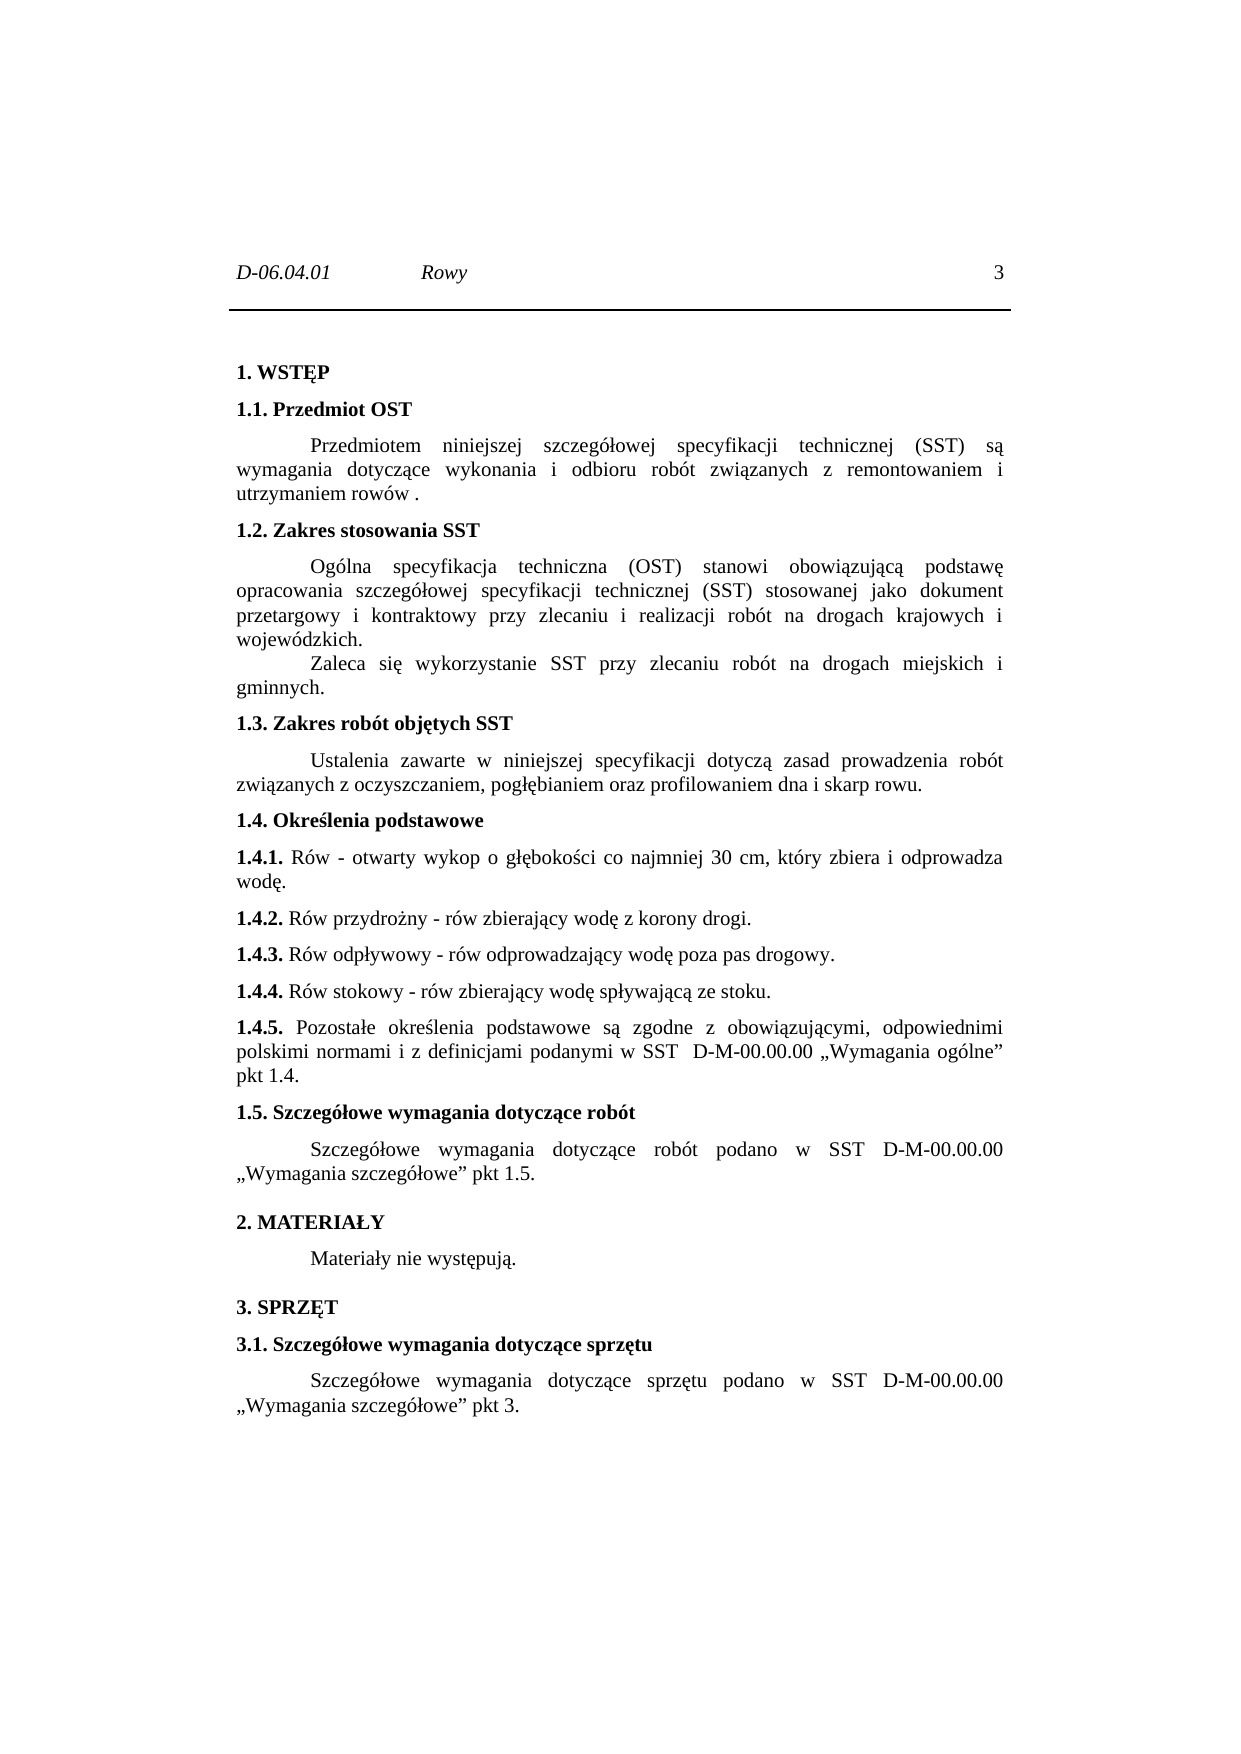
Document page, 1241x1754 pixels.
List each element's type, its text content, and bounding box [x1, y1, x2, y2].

text 1.4.1. Rów - otwarty wykop o głębokości co najmniej 30 cm, który zbiera i odprowadza wodę. [236, 845, 1004, 893]
subtitle 1.5. Szczegółowe wymagania dotyczące robót [236, 1100, 1004, 1124]
text 1.4.5. Pozostałe określenia podstawowe są zgodne z obowiązującymi, odpowiednimi polskimi normami i z definicjami podanymi w SST D-M-00.00.00 „Wymagania ogólne” pkt 1.4. [236, 1015, 1004, 1087]
text Materiały nie występują. [236, 1246, 1004, 1270]
text 1.4.3. Rów odpływowy - rów odprowadzający wodę poza pas drogowy. [236, 942, 1004, 966]
text Przedmiotem niniejszej szczegółowej specyfikacji technicznej (SST) są wymagania dotyczące wykonania i odbioru robót związanych z remontowaniem i utrzymaniem rowów . [236, 433, 1004, 505]
subtitle 1. WSTĘP [236, 360, 1004, 384]
text Ogólna specyfikacja techniczna (OST) stanowi obowiązującą podstawę opracowania szczegółowej specyfikacji technicznej (SST) stosowanej jako dokument przetargowy i kontraktowy przy zlecaniu i realizacji robót na drogach krajowych i wojewódzkich. [236, 554, 1004, 651]
text 1.4.2. Rów przydrożny - rów zbierający wodę z korony drogi. [236, 906, 1004, 930]
text 1.4.4. Rów stokowy - rów zbierający wodę spływającą ze stoku. [236, 979, 1004, 1003]
subtitle 1.4. Określenia podstawowe [236, 808, 1004, 832]
text Zaleca się wykorzystanie SST przy zlecaniu robót na drogach miejskich i gminnych. [236, 651, 1004, 699]
text Szczegółowe wymagania dotyczące robót podano w SST D-M-00.00.00 „Wymagania szczegółowe” pkt 1.5. [236, 1137, 1004, 1185]
subtitle 3.1. Szczegółowe wymagania dotyczące sprzętu [236, 1332, 1004, 1356]
subtitle 1.2. Zakres stosowania SST [236, 518, 1004, 542]
text Ustalenia zawarte w niniejszej specyfikacji dotyczą zasad prowadzenia robót związanych z oczyszczaniem, pogłębianiem oraz profilowaniem dna i skarp rowu. [236, 748, 1004, 796]
text Szczegółowe wymagania dotyczące sprzętu podano w SST D-M-00.00.00 „Wymagania szczegółowe” pkt 3. [236, 1368, 1004, 1417]
subtitle 2. MATERIAŁY [236, 1210, 1004, 1234]
subtitle 1.3. Zakres robót objętych SST [236, 711, 1004, 735]
subtitle 3. SPRZĘT [236, 1295, 1004, 1319]
subtitle 1.1. Przedmiot OST [236, 397, 1004, 421]
